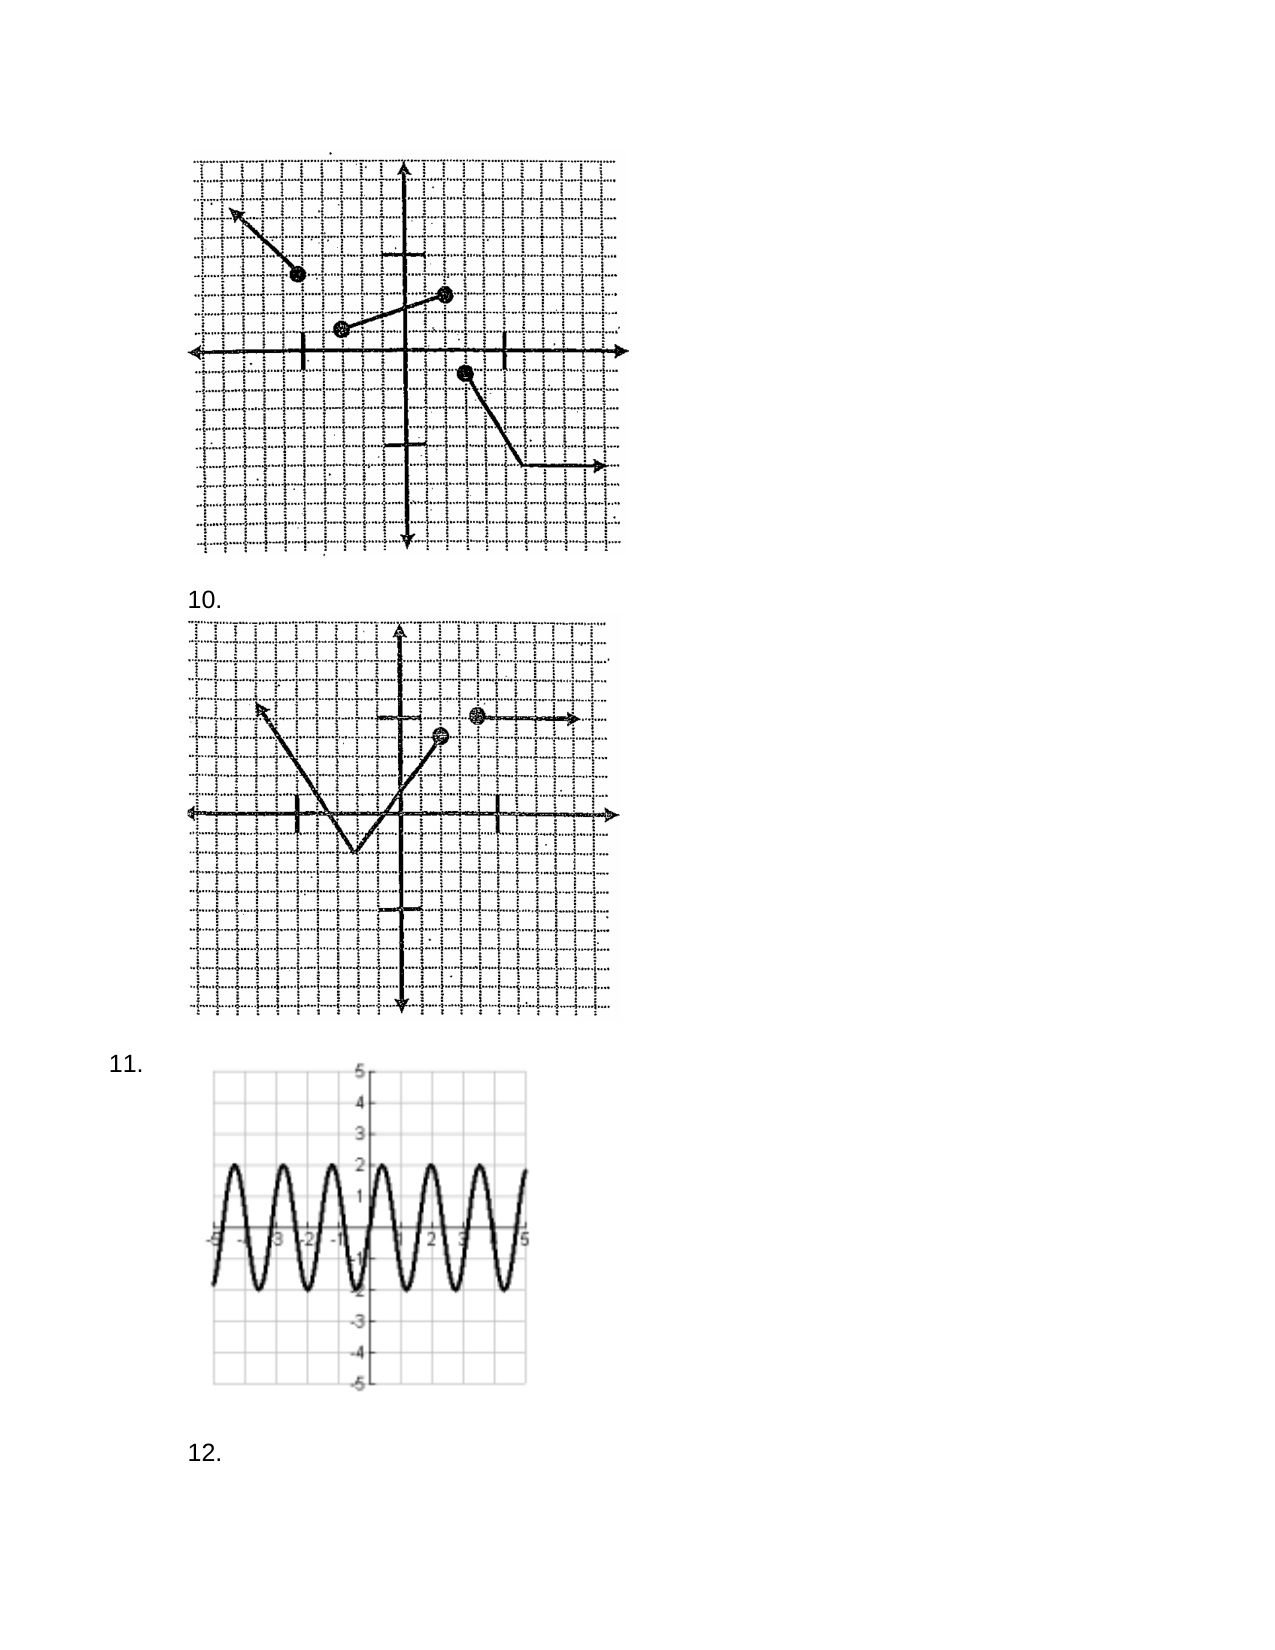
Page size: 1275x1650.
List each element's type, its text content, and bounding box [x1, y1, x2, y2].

text 12. [187, 1438, 1087, 1467]
text 10. [187, 585, 1087, 614]
picture [187, 613, 623, 1022]
picture [187, 150, 630, 557]
